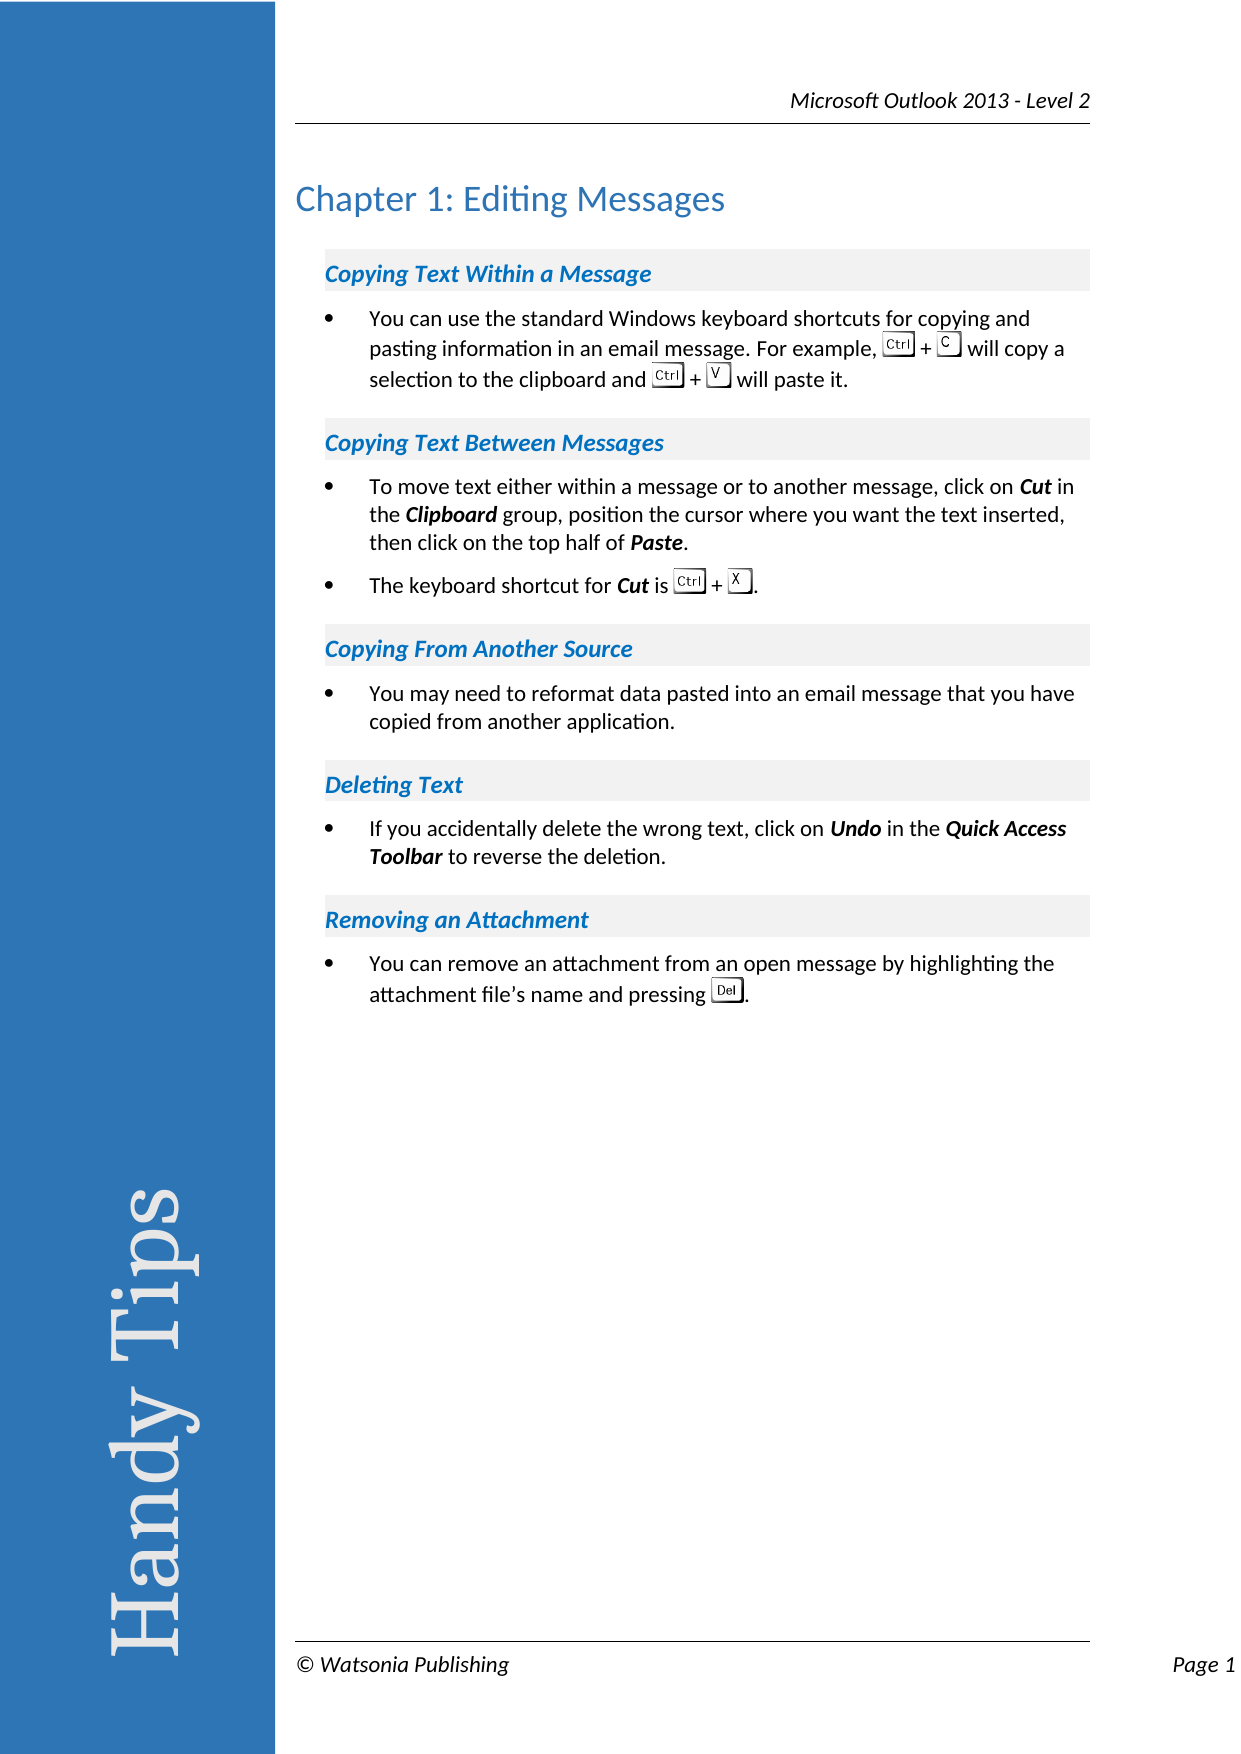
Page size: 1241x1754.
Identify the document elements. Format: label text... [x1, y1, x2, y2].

subtitle Copying Text Within a Message [325, 249, 1090, 291]
list If you accidentally delete the wrong text, click on Undo in the Quick Access Toolbar to reverse the deletion. [325, 814, 1090, 870]
subtitle Removing an Attachment [325, 895, 1090, 937]
picture [711, 977, 744, 1003]
picture [882, 331, 915, 357]
list You can remove an attachment from an open message by highlighting the attachment file’s name and pressing . [325, 949, 1090, 1008]
picture [727, 568, 753, 594]
list You may need to reformat data pasted into an email message that you have copied from another application. [325, 679, 1090, 735]
list You can use the standard Windows keyboard shortcuts for copying and pasting information in an email message. For example, + will copy a selection to the clipboard and + will paste it. [325, 304, 1090, 393]
picture [652, 362, 685, 388]
subtitle Copying Text Between Messages [325, 418, 1090, 460]
picture [936, 331, 962, 357]
picture [673, 568, 707, 594]
subtitle Chapter 1: Editing Messages [295, 175, 1090, 221]
list To move text either within a message or to another message, click on Cut in the Clipboard group, position the cursor where you want the text inserted, then click on the top half of Paste. [325, 472, 1090, 556]
picture [706, 362, 732, 388]
subtitle Copying From Another Source [325, 624, 1090, 666]
subtitle Deleting Text [325, 760, 1090, 801]
list The keyboard shortcut for Cut is + . [325, 569, 1090, 599]
